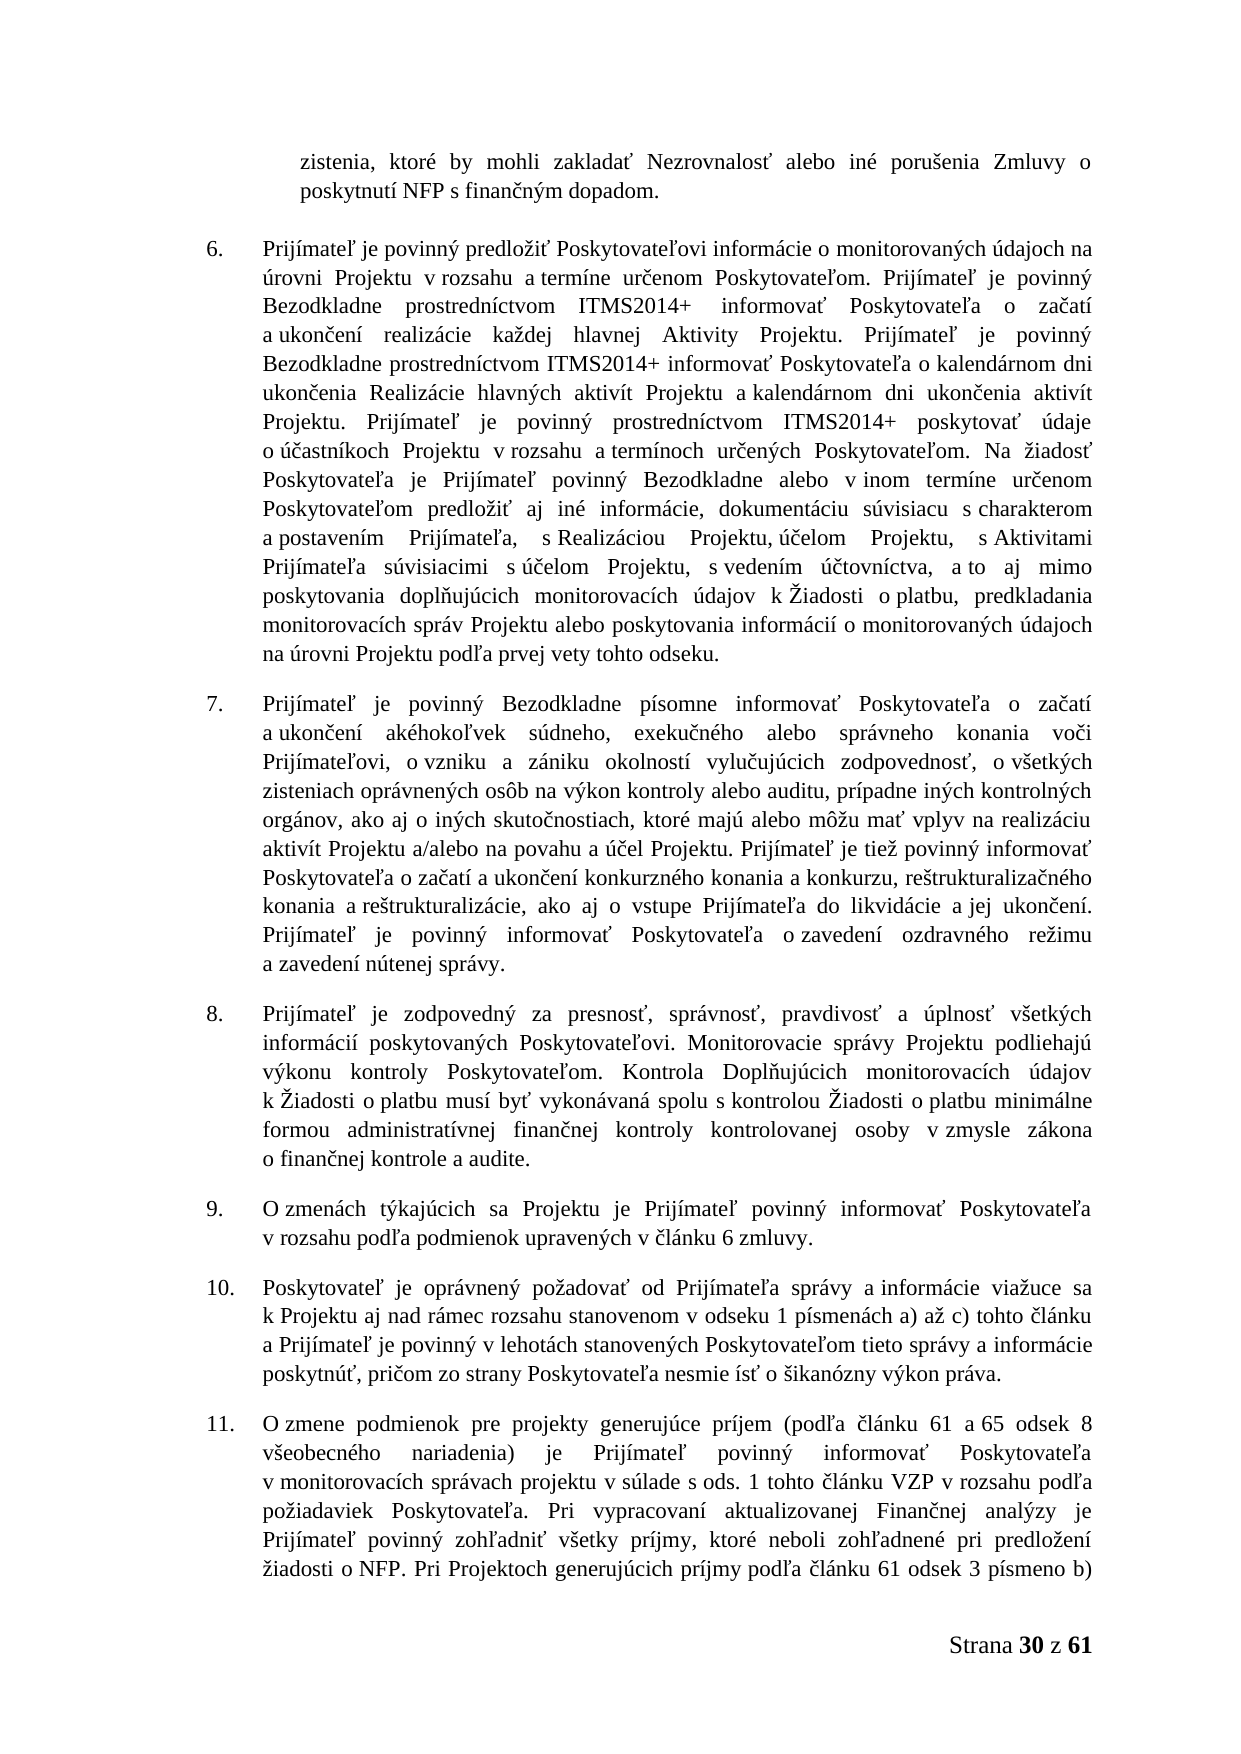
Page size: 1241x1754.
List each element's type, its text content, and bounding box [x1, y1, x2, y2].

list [206, 1410, 1092, 1581]
list Prijímateľ je zodpovedný za presnosť, správnosť, pravdivosť a úplnosť všetkých informácií poskytovaných Poskytovateľovi. Monitorovacie správy Projektu podliehajú výkonu kontroly Poskytovateľom. Kontrola Doplňujúcich monitorovacích údajov k Žiadosti o platbu musí byť vykonávaná spolu s kontrolou Žiadosti o platbu minimálne formou administratívnej finančnej kontroly kontrolovanej osoby v zmysle zákona o finančnej kontrole a audite. [206, 1000, 1092, 1171]
list Prijímateľ je povinný Bezodkladne písomne informovať Poskytovateľa o začatí a ukončení akéhokoľvek súdneho, exekučného alebo správneho konania voči Prijímateľovi, o vzniku a zániku okolností vylučujúcich zodpovednosť, o všetkých zisteniach oprávnených osôb na výkon kontroly alebo auditu, prípadne iných kontrolných orgánov, ako aj o iných skutočnostiach, ktoré majú alebo môžu mať vplyv na realizáciu aktivít Projektu a/alebo na povahu a účel Projektu. Prijímateľ je tiež povinný informovať Poskytovateľa o začatí a ukončení konkurzného konania a konkurzu, reštrukturalizačného konania a reštrukturalizácie, ako aj o vstupe Prijímateľa do likvidácie a jej ukončení. Prijímateľ je povinný informovať Poskytovateľa o zavedení ozdravného režimu a zavedení nútenej správy. [206, 690, 1092, 977]
list Poskytovateľ je oprávnený požadovať od Prijímateľa správy a informácie viažuce sa k Projektu aj nad rámec rozsahu stanovenom v odseku 1 písmenách a) až c) tohto článku a Prijímateľ je povinný v lehotách stanovených Poskytovateľom tieto správy a informácie poskytnúť, pričom zo strany Poskytovateľa nesmie ísť o šikanózny výkon práva. [206, 1273, 1092, 1387]
list O zmenách týkajúcich sa Projektu je Prijímateľ povinný informovať Poskytovateľa v rozsahu podľa podmienok upravených v článku 6 zmluvy. [206, 1195, 1092, 1250]
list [262, 148, 1092, 203]
list Prijímateľ je povinný predložiť Poskytovateľovi informácie o monitorovaných údajoch na úrovni Projektu v rozsahu a termíne určenom Poskytovateľom. Prijímateľ je povinný Bezodkladne prostredníctvom ITMS2014+ informovať Poskytovateľa o začatí a ukončení realizácie každej hlavnej Aktivity Projektu. Prijímateľ je povinný Bezodkladne prostredníctvom ITMS2014+ informovať Poskytovateľa o kalendárnom dni ukončenia Realizácie hlavných aktivít Projektu a kalendárnom dni ukončenia aktivít Projektu. Prijímateľ je povinný prostredníctvom ITMS2014+ poskytovať údaje o účastníkoch Projektu v rozsahu a termínoch určených Poskytovateľom. Na žiadosť Poskytovateľa je Prijímateľ povinný Bezodkladne alebo v inom termíne určenom Poskytovateľom predložiť aj iné informácie, dokumentáciu súvisiacu s charakterom a postavením Prijímateľa, s Realizáciou Projektu, účelom Projektu, s Aktivitami Prijímateľa súvisiacimi s účelom Projektu, s vedením účtovníctva, a to aj mimo poskytovania doplňujúcich monitorovacích údajov k Žiadosti o platbu, predkladania monitorovacích správ Projektu alebo poskytovania informácií o monitorovaných údajoch na úrovni Projektu podľa prvej vety tohto odseku. [206, 234, 1092, 666]
